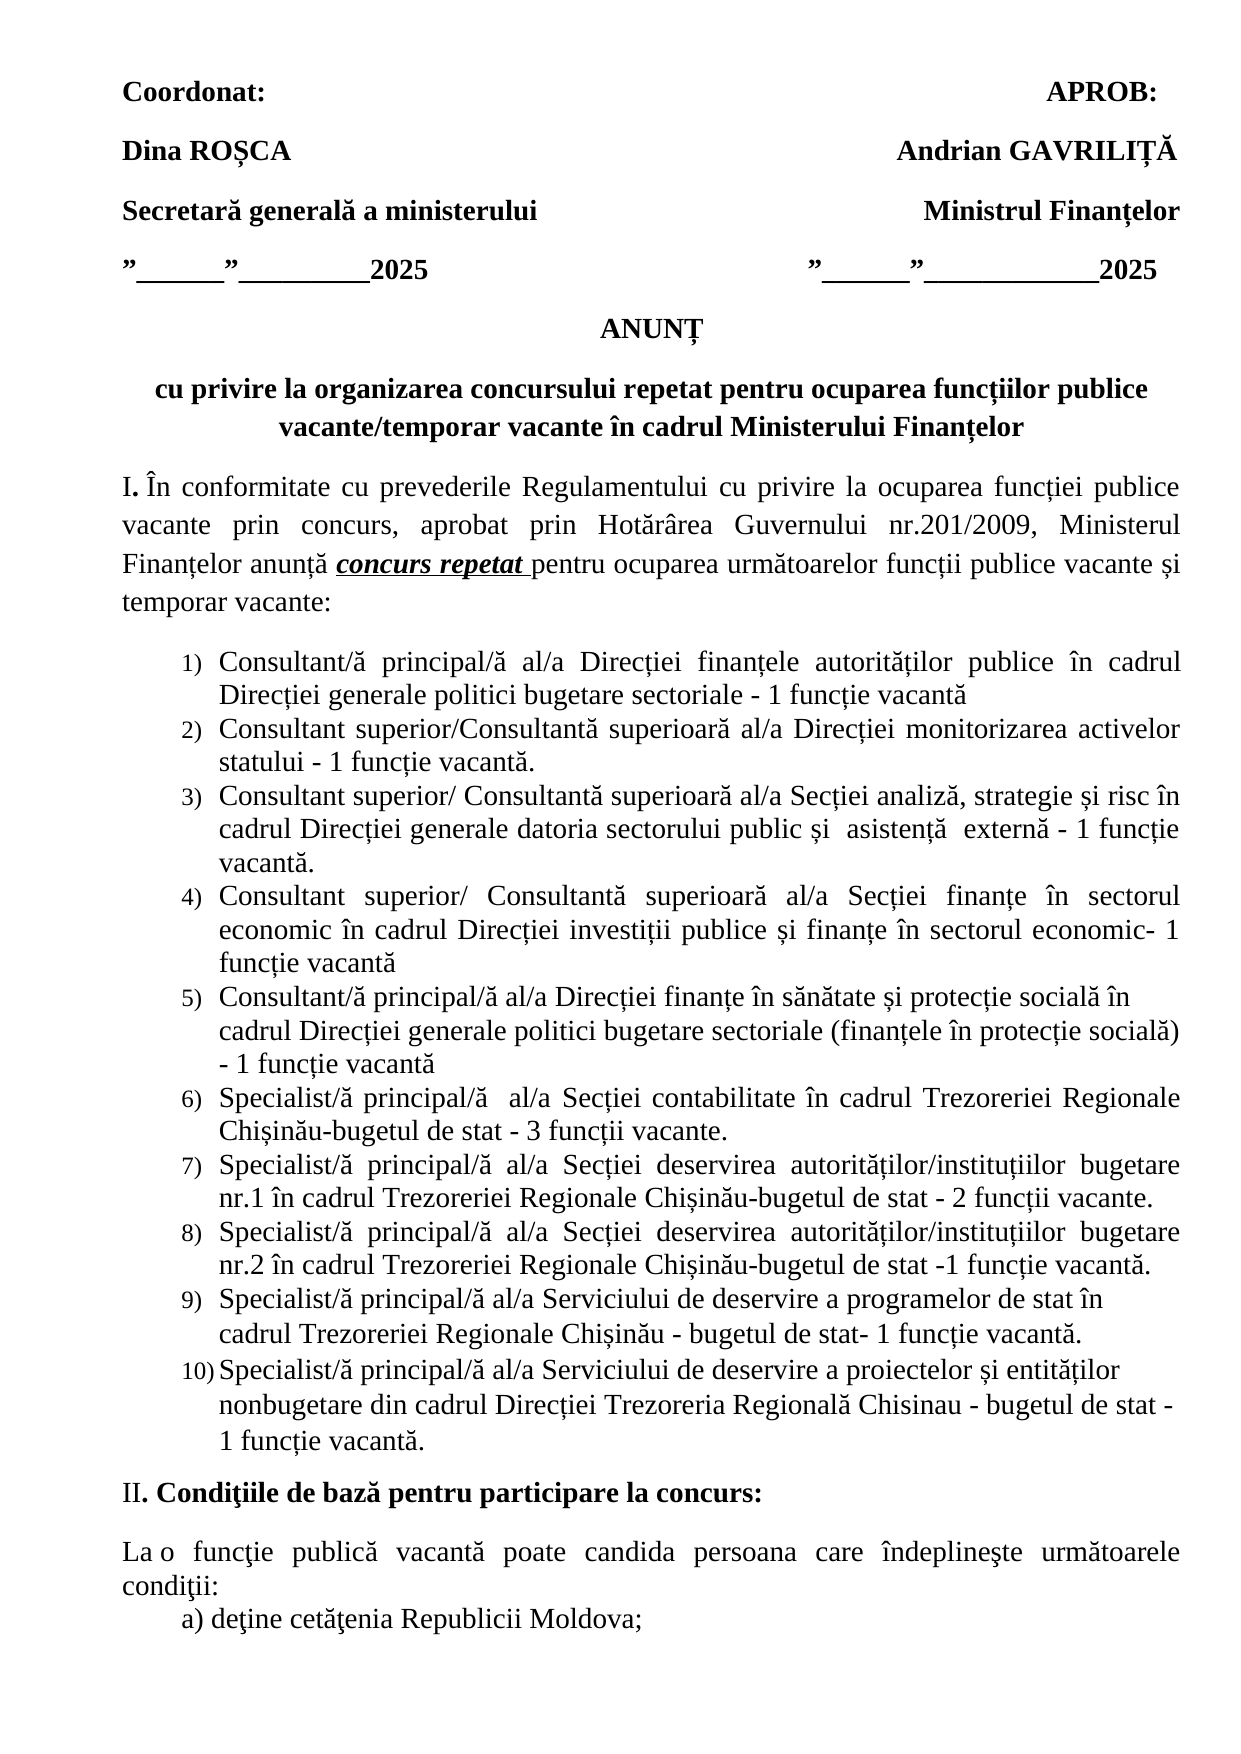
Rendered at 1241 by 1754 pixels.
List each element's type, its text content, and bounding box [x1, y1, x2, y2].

list Consultant superior/ Consultantă superioară al/a Secției finanțe în sectorul economic în cadrul Direcției investiții publice și finanțe în sectorul economic- 1 funcție vacantă [181, 878, 1181, 979]
text ANUNȚ [122, 311, 1181, 345]
list Consultant superior/Consultantă superioară al/a Direcției monitorizarea activelor statului - 1 funcție vacantă. [181, 711, 1181, 778]
text ”______”_________2025 ”______”____________2025 [122, 252, 1181, 286]
text Coordonat: APROB: [122, 74, 1181, 107]
list Consultant/ă principal/ă al/a Direcției finanțele autorităților publice în cadrul Direcției generale politici bugetare sectoriale - 1 funcție vacantă [181, 644, 1181, 711]
list Consultant/ă principal/ă al/a Direcției finanțe în sănătate și protecție socială în cadrul Direcției generale politici bugetare sectoriale (finanțele în protecție socială) - 1 funcție vacantă [181, 979, 1181, 1080]
list Specialist/ă principal/ă al/a Serviciului de deservire a proiectelor și entităților nonbugetare din cadrul Direcției Trezoreria Regională Chisinau - bugetul de stat - 1 funcție vacantă. [181, 1352, 1181, 1457]
text Secretară generală a ministerului Ministrul Finanțelor [122, 193, 1181, 226]
text a) deţine cetăţenia Republicii Moldova; [122, 1602, 1181, 1635]
list Specialist/ă principal/ă al/a Secției contabilitate în cadrul Trezoreriei Regionale Chișinău-bugetul de stat - 3 funcții vacante. [181, 1080, 1181, 1147]
text II. Condiţiile de bază pentru participare la concurs: [122, 1475, 1181, 1509]
text La o funcţie publică vacantă poate candida persoana care îndeplineşte următoarele condiţii: [122, 1534, 1181, 1602]
text I. În conformitate cu prevederile Regulamentului cu privire la ocuparea funcției publice vacante prin concurs, aprobat prin Hotărârea Guvernului nr.201/2009, Ministerul Finanțelor anunță concurs repetat pentru ocuparea următoarelor funcții publice vacante și temporar vacante: [122, 469, 1181, 618]
list Specialist/ă principal/ă al/a Secției deservirea autorităților/instituțiilor bugetare nr.1 în cadrul Trezoreriei Regionale Chișinău-bugetul de stat - 2 funcții vacante. [181, 1147, 1181, 1214]
text cu privire la organizarea concursului repetat pentru ocuparea funcțiilor publice vacante/temporar vacante în cadrul Ministerului Finanțelor [122, 371, 1181, 443]
text Dina ROȘCA Andrian GAVRILIȚĂ [122, 133, 1181, 167]
list Specialist/ă principal/ă al/a Serviciului de deservire a programelor de stat în cadrul Trezoreriei Regionale Chișinău - bugetul de stat- 1 funcție vacantă. [181, 1281, 1181, 1350]
list Specialist/ă principal/ă al/a Secției deservirea autorităților/instituțiilor bugetare nr.2 în cadrul Trezoreriei Regionale Chișinău-bugetul de stat -1 funcție vacantă. [181, 1214, 1181, 1281]
list Consultant superior/ Consultantă superioară al/a Secției analiză, strategie și risc în cadrul Direcției generale datoria sectorului public și asistență externă - 1 funcție vacantă. [181, 778, 1181, 878]
